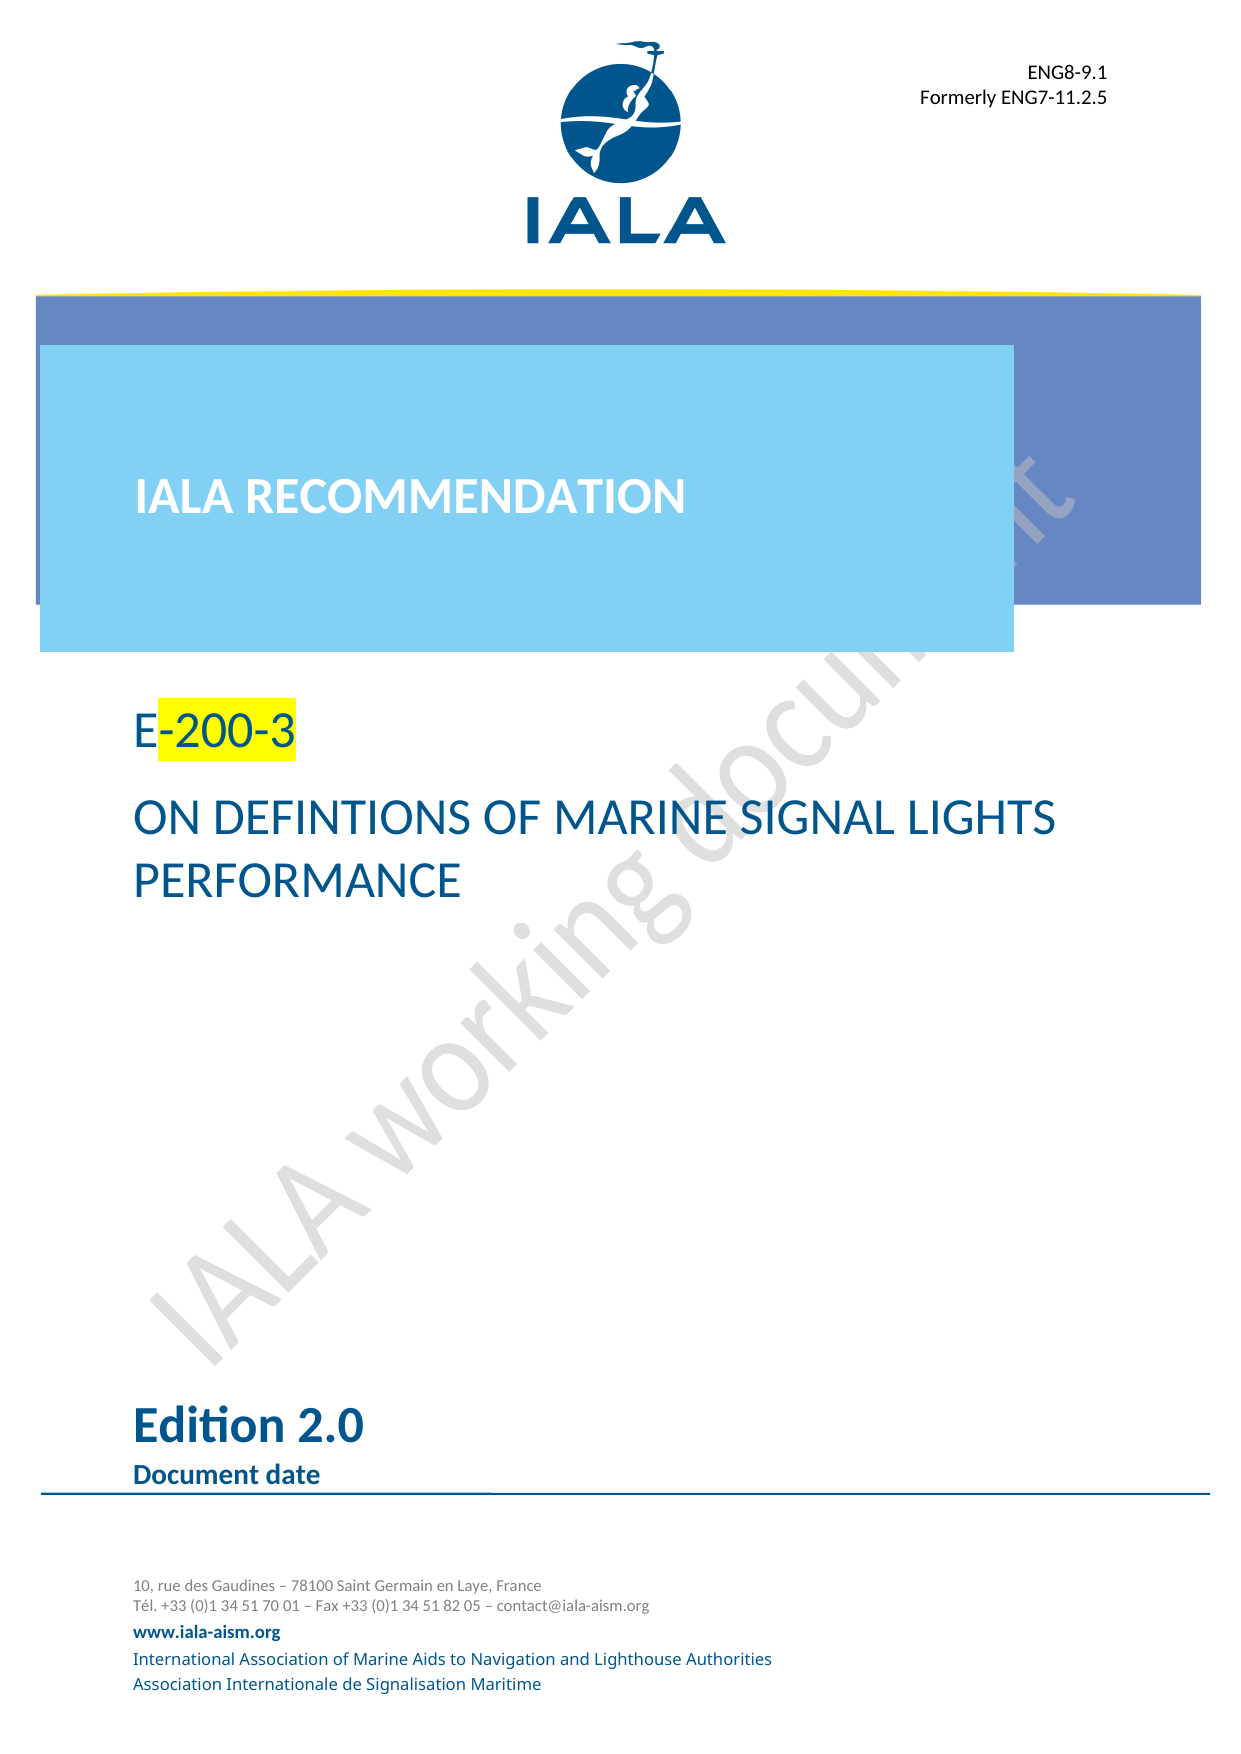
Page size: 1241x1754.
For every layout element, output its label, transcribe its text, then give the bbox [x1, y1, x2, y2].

text Document date [133, 1456, 1107, 1491]
table_header IALA Recommendation [40, 345, 1014, 652]
picture [0, 29, 1240, 616]
text on Defintions of Marine Signal Lights Performance [133, 784, 1107, 911]
text E-200-3 [133, 697, 1107, 761]
text Edition 2.0 [133, 1392, 1107, 1456]
